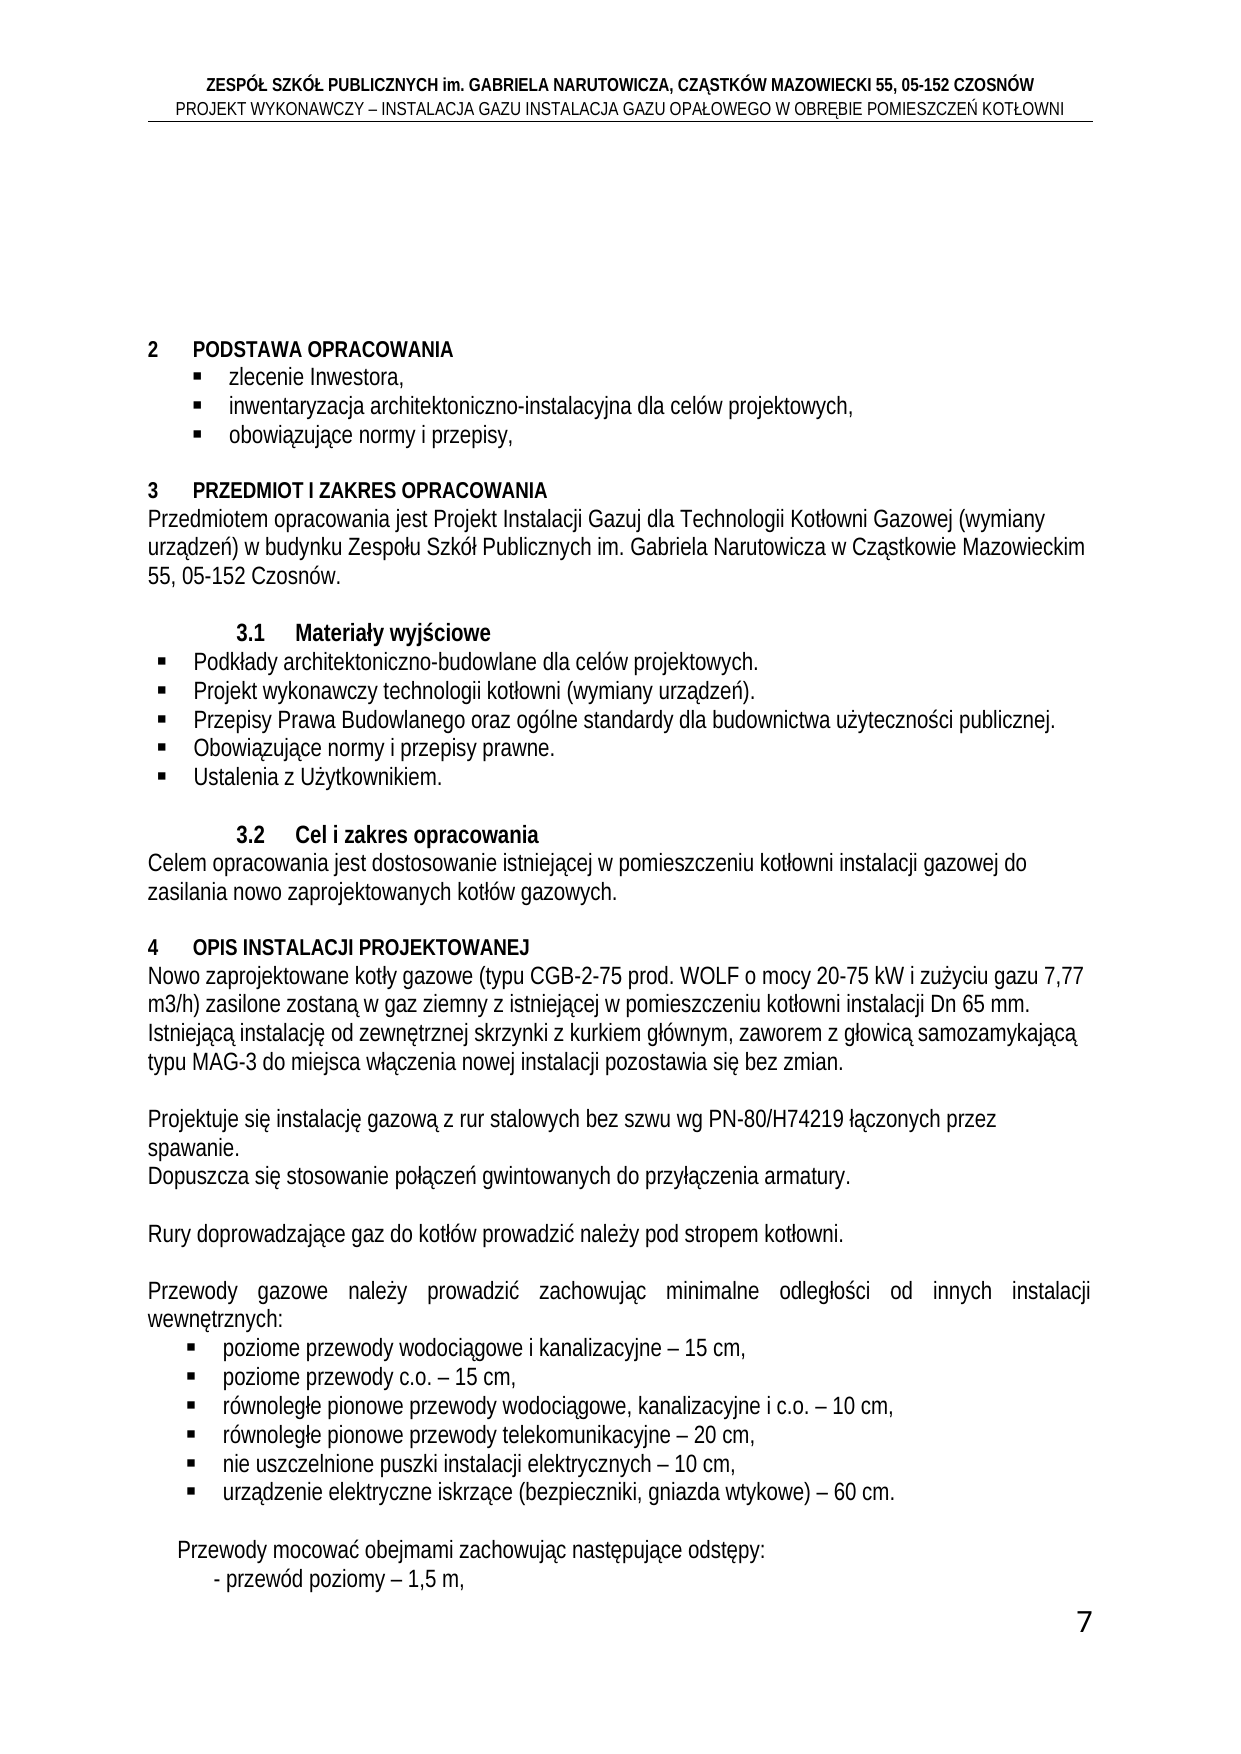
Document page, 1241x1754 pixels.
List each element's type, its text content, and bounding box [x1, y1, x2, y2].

text Celem opracowania jest dostosowanie istniejącej w pomieszczeniu kotłowni instalacji gazowej do zasilania nowo zaprojektowanych kotłów gazowych. [148, 848, 1093, 906]
text Nowo zaprojektowane kotły gazowe (typu CGB-2-75 prod. WOLF o mocy 20-75 kW i zużyciu gazu 7,77 m3/h) zasilone zostaną w gaz ziemny z istniejącej w pomieszczeniu kotłowni instalacji Dn 65 mm. [148, 961, 1093, 1018]
subtitle Cel i zakres opracowania [236, 820, 1093, 848]
list urządzenie elektryczne iskrzące (bezpieczniki, gniazda wtykowe) – . [185, 1477, 1093, 1506]
list Obowiązujące normy i przepisy prawne. [156, 733, 1093, 762]
text Istniejącą instalację od zewnętrznej skrzynki z kurkiem głównym, zaworem z głowicą samozamykającą typu MAG-3 do miejsca włączenia nowej instalacji pozostawia się bez zmian. [148, 1018, 1093, 1075]
subtitle PODSTAWA OPRACOWANIA [148, 336, 1093, 362]
list inwentaryzacja architektoniczno-instalacyjna dla celów projektowych, [191, 391, 1093, 420]
subtitle OPIS INSTALACJI PROJEKTOWANEJ [148, 934, 1093, 961]
list obowiązujące normy i przepisy, [191, 420, 1093, 449]
list poziome przewody c.o. – , [185, 1362, 1093, 1391]
text Dopuszcza się stosowanie połączeń gwintowanych do przyłączenia armatury. [148, 1161, 1093, 1190]
list poziome przewody wodociągowe i kanalizacyjne – , [185, 1333, 1093, 1362]
list Projekt wykonawczy technologii kotłowni (wymiany urządzeń). [156, 676, 1093, 704]
list równoległe pionowe przewody wodociągowe, kanalizacyjne i c.o. – , [185, 1391, 1093, 1420]
text Przedmiotem opracowania jest Projekt Instalacji Gazuj dla Technologii Kotłowni Gazowej (wymiany urządzeń) w budynku Zespołu Szkół Publicznych im. Gabriela Narutowicza w Cząstkowie Mazowieckim 55, 05-152 Czosnów. [148, 504, 1093, 589]
text - przewód poziomy – , [177, 1563, 1093, 1592]
subtitle PRZEDMIOT I ZAKRES OPRACOWANIA [148, 477, 1093, 504]
list Przepisy Prawa Budowlanego oraz ogólne standardy dla budownictwa użyteczności publicznej. [156, 704, 1093, 733]
text Przewody gazowe należy prowadzić zachowując minimalne odległości od innych instalacji wewnętrznych: [148, 1276, 1093, 1333]
list Podkłady architektoniczno-budowlane dla celów projektowych. [156, 647, 1093, 676]
text Przewody mocować obejmami zachowując następujące odstępy: [177, 1535, 1093, 1563]
list Ustalenia z Użytkownikiem. [156, 762, 1093, 791]
list równoległe pionowe przewody telekomunikacyjne – , [185, 1420, 1093, 1448]
text Rury doprowadzające gaz do kotłów prowadzić należy pod stropem kotłowni. [148, 1218, 1093, 1247]
subtitle Materiały wyjściowe [236, 618, 1093, 647]
list zlecenie Inwestora, [191, 362, 1093, 391]
text Projektuje się instalację gazową z rur stalowych bez szwu wg PN-80/H74219 łączonych przez spawanie. [148, 1104, 1093, 1161]
list nie uszczelnione puszki instalacji elektrycznych – , [185, 1448, 1093, 1477]
